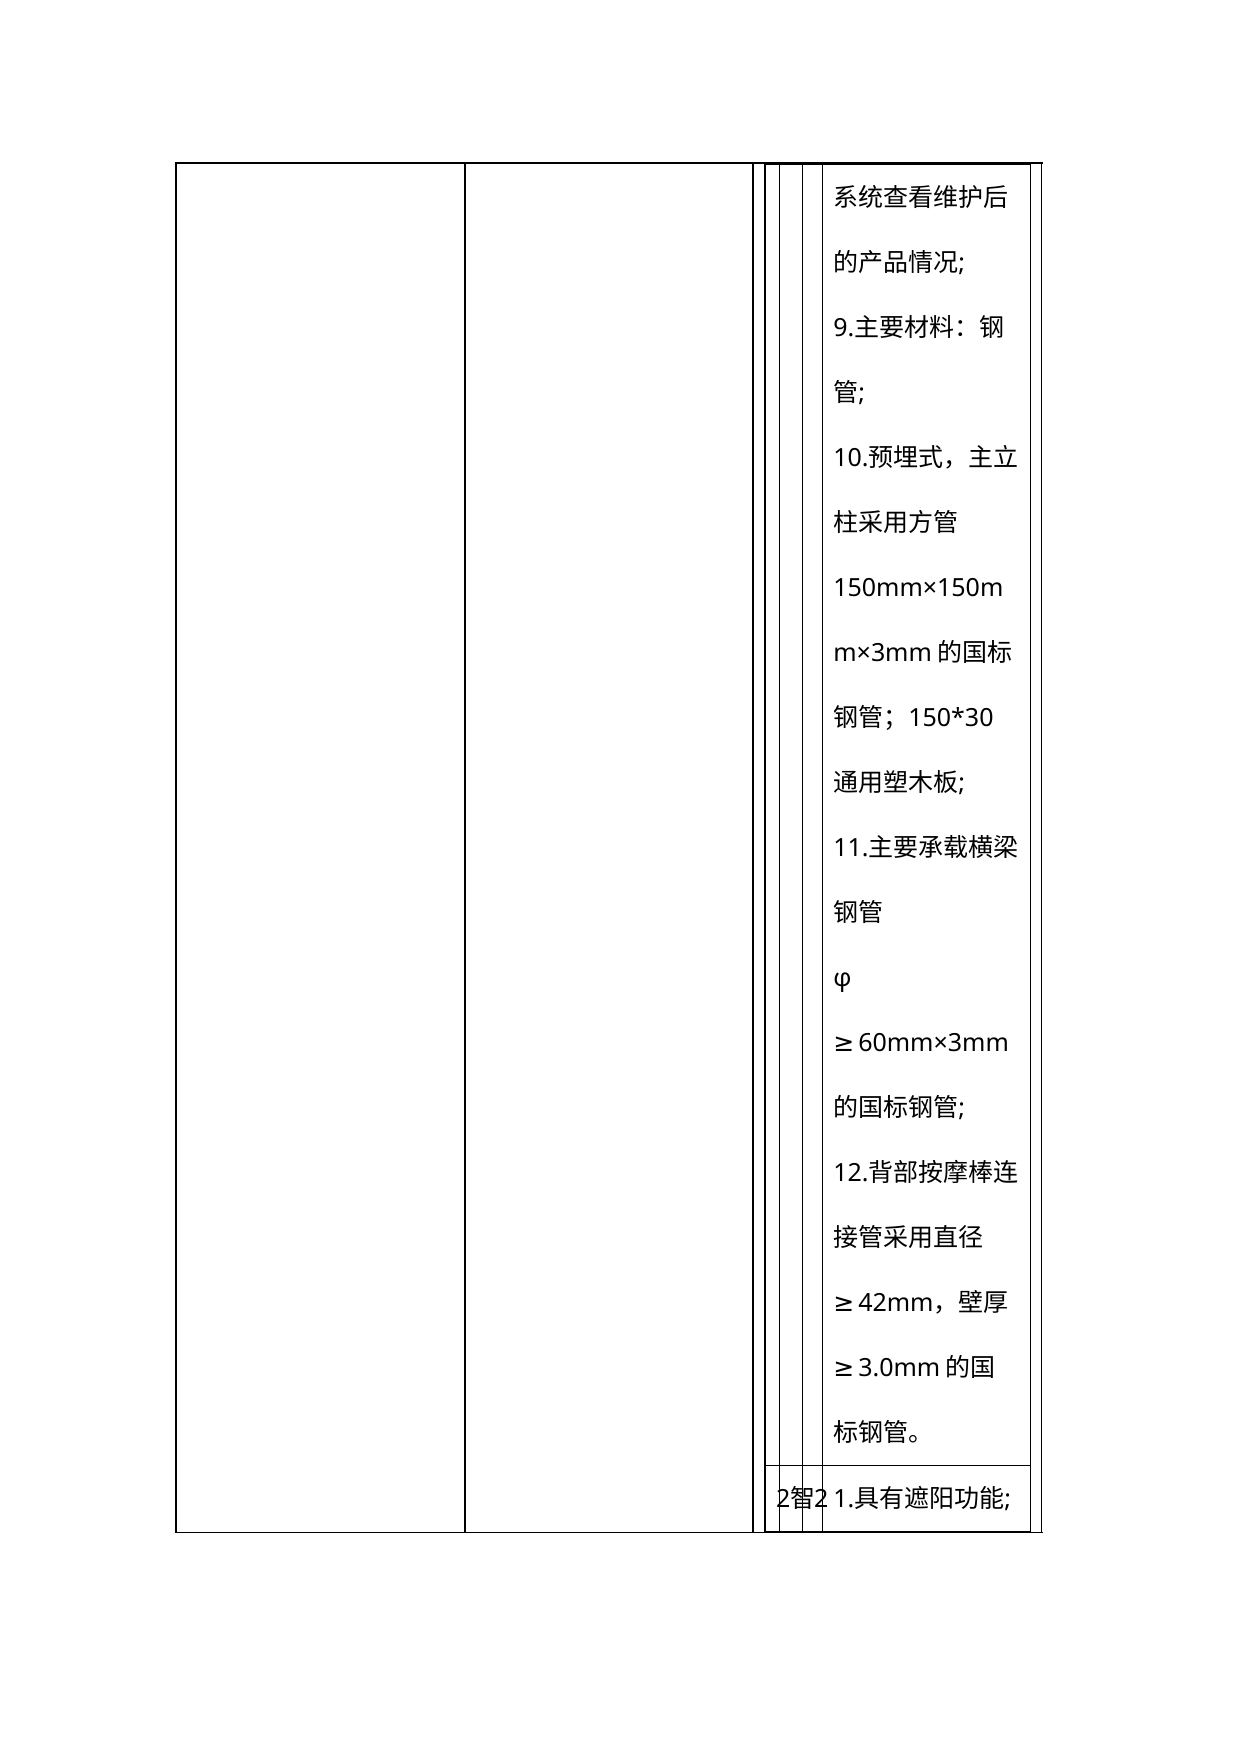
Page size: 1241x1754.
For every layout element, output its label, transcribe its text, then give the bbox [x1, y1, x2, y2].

table_cell [466, 164, 752, 1532]
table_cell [754, 164, 764, 1532]
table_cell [823, 165, 1030, 1465]
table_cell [803, 165, 822, 1465]
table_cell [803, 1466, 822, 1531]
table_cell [766, 165, 779, 1465]
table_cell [823, 1466, 1030, 1531]
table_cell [780, 165, 802, 1465]
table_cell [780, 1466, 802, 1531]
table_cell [1031, 164, 1041, 1532]
table_cell 1 [177, 164, 464, 1532]
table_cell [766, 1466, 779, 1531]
